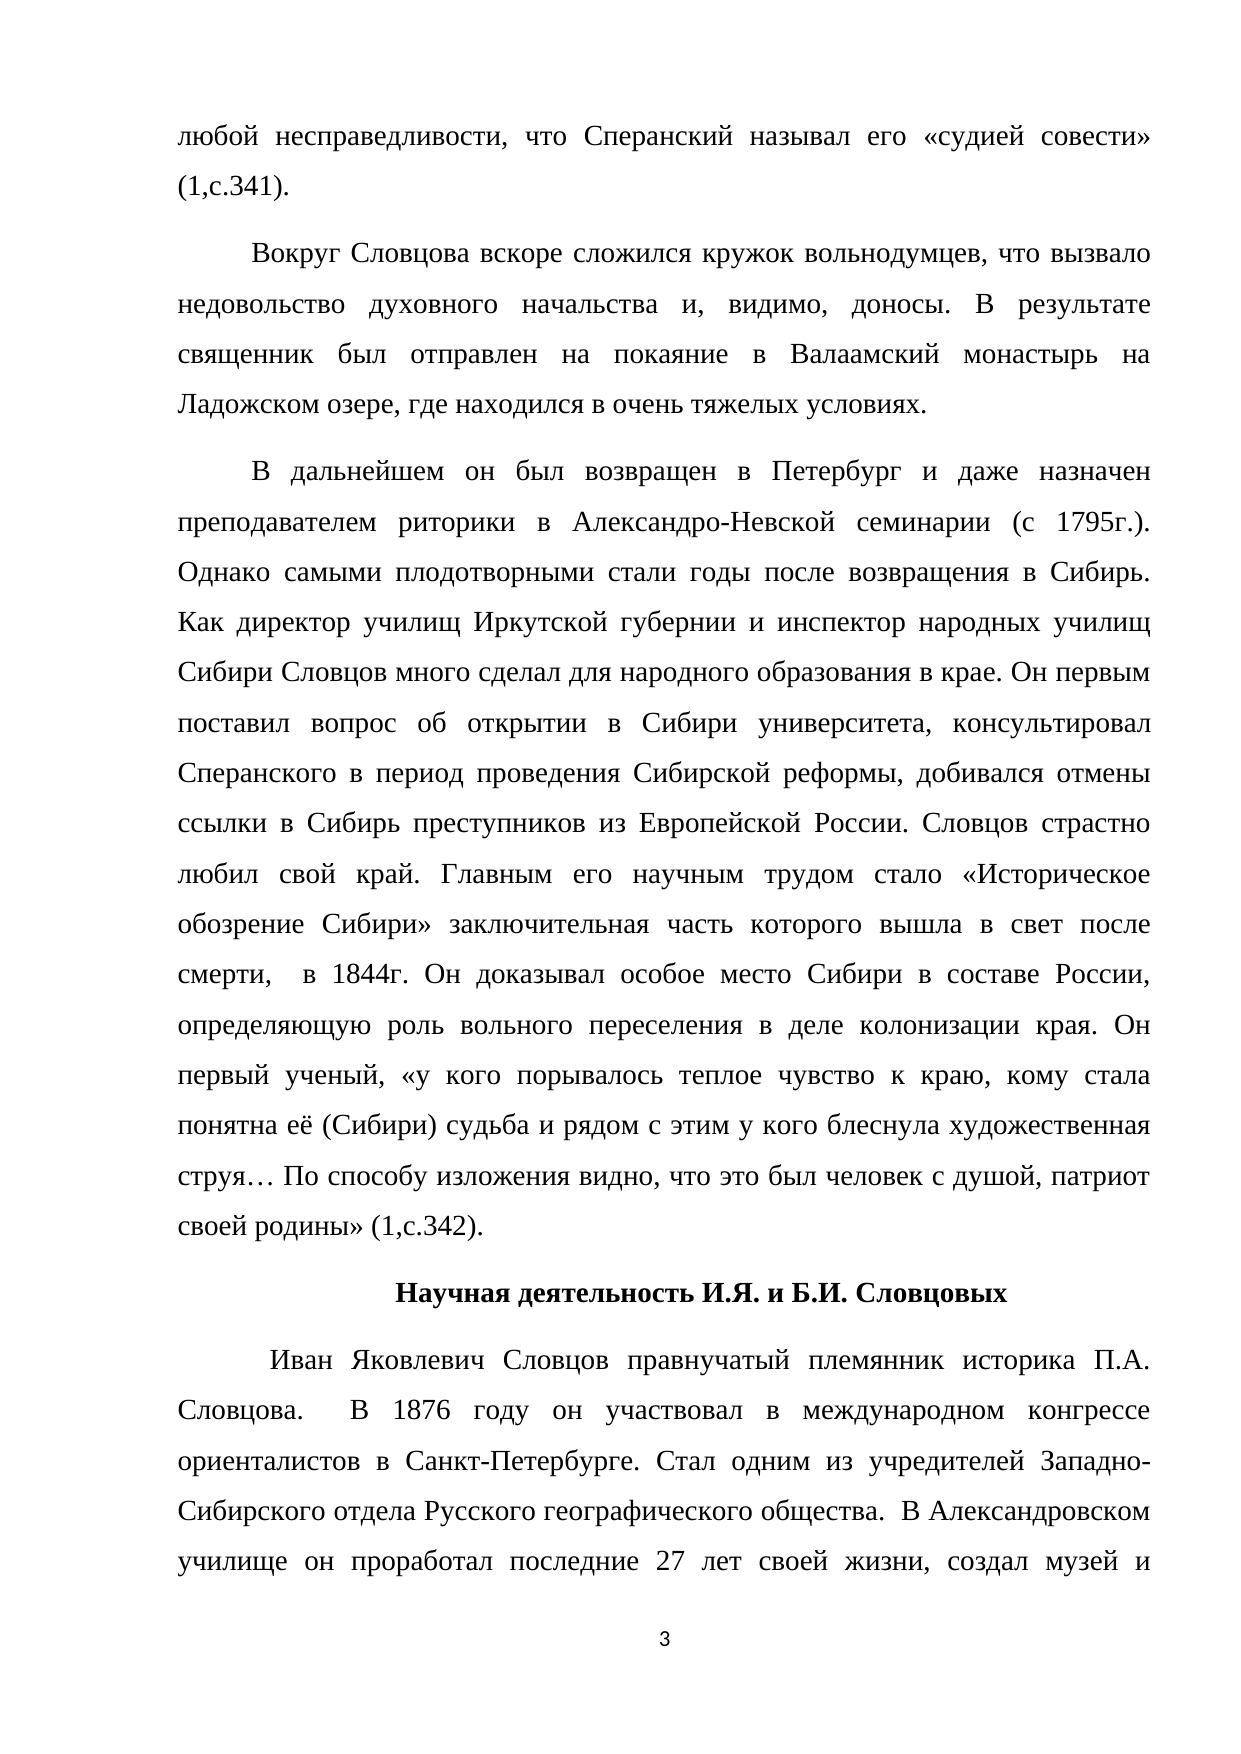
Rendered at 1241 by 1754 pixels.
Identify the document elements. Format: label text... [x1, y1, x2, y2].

text Научная деятельность И.Я. и Б.И. Словцовых [177, 1275, 1152, 1308]
text Вокруг Словцова вскоре сложился кружок вольнодумцев, что вызвало недовольство духовного начальства и, видимо, доносы. В результате священник был отправлен на покаяние в Валаамский монастырь на Ладожском озере, где находился в очень тяжелых условиях. [177, 235, 1152, 420]
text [177, 118, 1152, 202]
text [177, 1342, 1152, 1577]
text В дальнейшем он был возвращен в Петербург и даже назначен преподавателем риторики в Александро-Невской семинарии (с 1795г.). Однако самыми плодотворными стали годы после возвращения в Сибирь. Как директор училищ Иркутской губернии и инспектор народных училищ Сибири Словцов много сделал для народного образования в крае. Он первым поставил вопрос об открытии в Сибири университета, консультировал Сперанского в период проведения Сибирской реформы, добивался отмены ссылки в Сибирь преступников из Европейской России. Словцов страстно любил свой край. Главным его научным трудом стало «Историческое обозрение Сибири» заключительная часть которого вышла в свет после смерти, в 1844г. Он доказывал особое место Сибири в составе России, определяющую роль вольного переселения в деле колонизации края. Он первый ученый, «у кого порывалось теплое чувство к краю, кому стала понятна её (Сибири) судьба и рядом с этим у кого блеснула художественная струя… По способу изложения видно, что это был человек с душой, патриот своей родины» (1,с.342). [177, 453, 1152, 1242]
